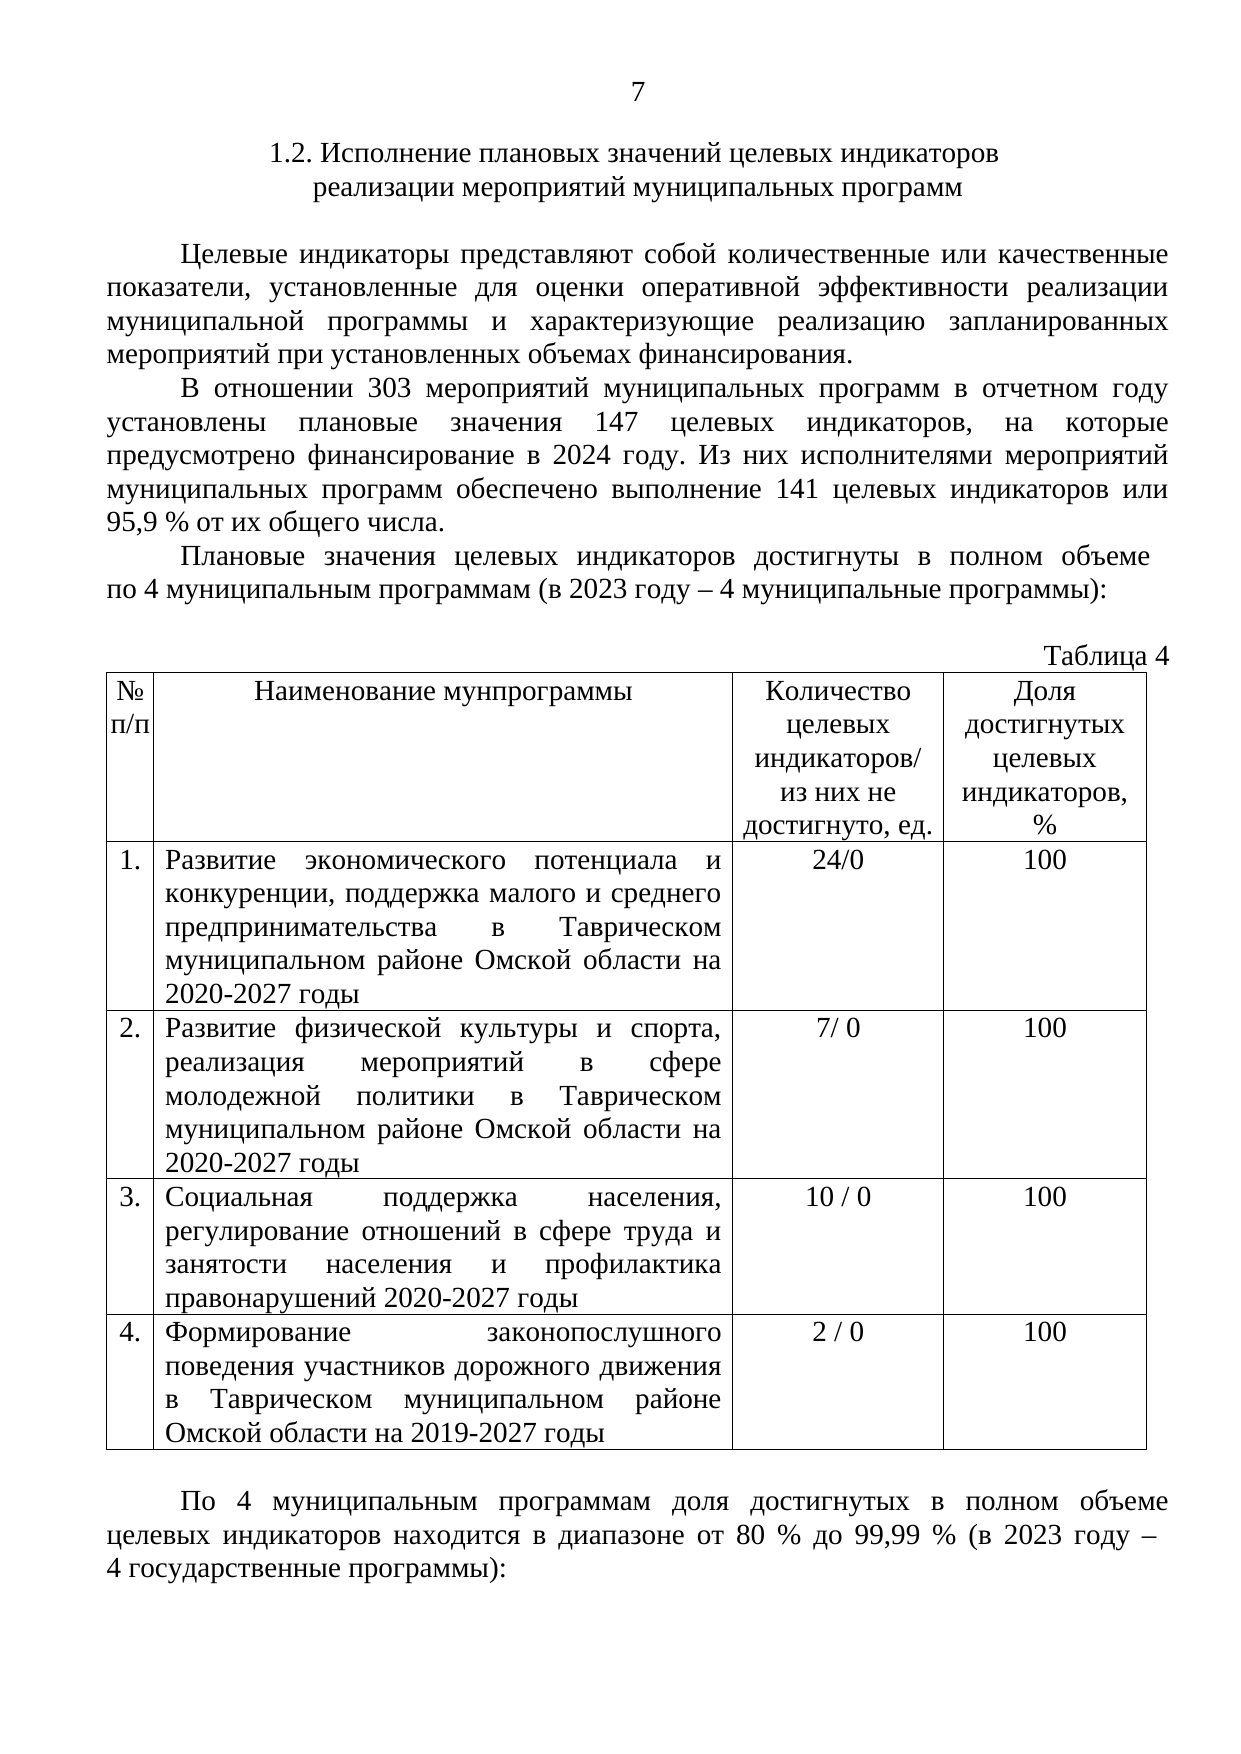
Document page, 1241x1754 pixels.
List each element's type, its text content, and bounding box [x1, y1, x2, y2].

table_header Доля достигнутых целевых индикаторов, % [944, 673, 1146, 841]
table_header № п/п [107, 673, 153, 841]
table_cell 2 / 0 [733, 1315, 943, 1449]
text Таблица 4 [106, 638, 1169, 672]
table_header Наименование мунпрограммы [154, 673, 732, 841]
table_header Количество целевых индикаторов/ из них не достигнуто, ед. [733, 673, 943, 841]
table_cell 3. [107, 1179, 153, 1313]
table_cell 7/ 0 [733, 1011, 943, 1178]
table_cell Формирование законопослушного поведения участников дорожного движения в Таврическом муниципальном районе Омской области на 2019-2027 годы [154, 1315, 732, 1449]
text Целевые индикаторы представляют собой количественные или качественные показатели, установленные для оценки оперативной эффективности реализации муниципальной программы и характеризующие реализацию запланированных мероприятий при установленных объемах финансирования. [106, 236, 1169, 370]
text По 4 муниципальным программам доля достигнутых в полном объеме целевых индикаторов находится в диапазоне от 80 % до 99,99 % (в 2023 году – 4 государственные программы): [106, 1483, 1169, 1584]
text 1.2. Исполнение плановых значений целевых индикаторов реализации мероприятий муниципальных программ [106, 135, 1169, 202]
table_cell 100 [944, 842, 1146, 1009]
table_cell 100 [944, 1315, 1146, 1449]
text В отношении 303 мероприятий муниципальных программ в отчетном году установлены плановые значения 147 целевых индикаторов, на которые предусмотрено финансирование в 2024 году. Из них исполнителями мероприятий муниципальных программ обеспечено выполнение 141 целевых индикаторов или 95,9 % от их общего числа. [106, 370, 1169, 538]
table_cell 4. [107, 1315, 153, 1449]
text Плановые значения целевых индикаторов достигнуты в полном объеме по 4 муниципальным программам (в 2023 году – 4 муниципальные программы): [106, 538, 1169, 605]
table_cell Развитие экономического потенциала и конкуренции, поддержка малого и среднего предпринимательства в Таврическом муниципальном районе Омской области на 2020-2027 годы [154, 842, 732, 1009]
table_cell Развитие физической культуры и спорта, реализация мероприятий в сфере молодежной политики в Таврическом муниципальном районе Омской области на 2020-2027 годы [154, 1011, 732, 1178]
table_cell 100 [944, 1179, 1146, 1313]
table_cell 10 / 0 [733, 1179, 943, 1313]
table_cell 2. [107, 1011, 153, 1178]
table_cell 100 [944, 1011, 1146, 1178]
table_cell Социальная поддержка населения, регулирование отношений в сфере труда и занятости населения и профилактика правонарушений 2020-2027 годы [154, 1179, 732, 1313]
table_cell 24/0 [733, 842, 943, 1009]
table_cell 1. [107, 842, 153, 1009]
